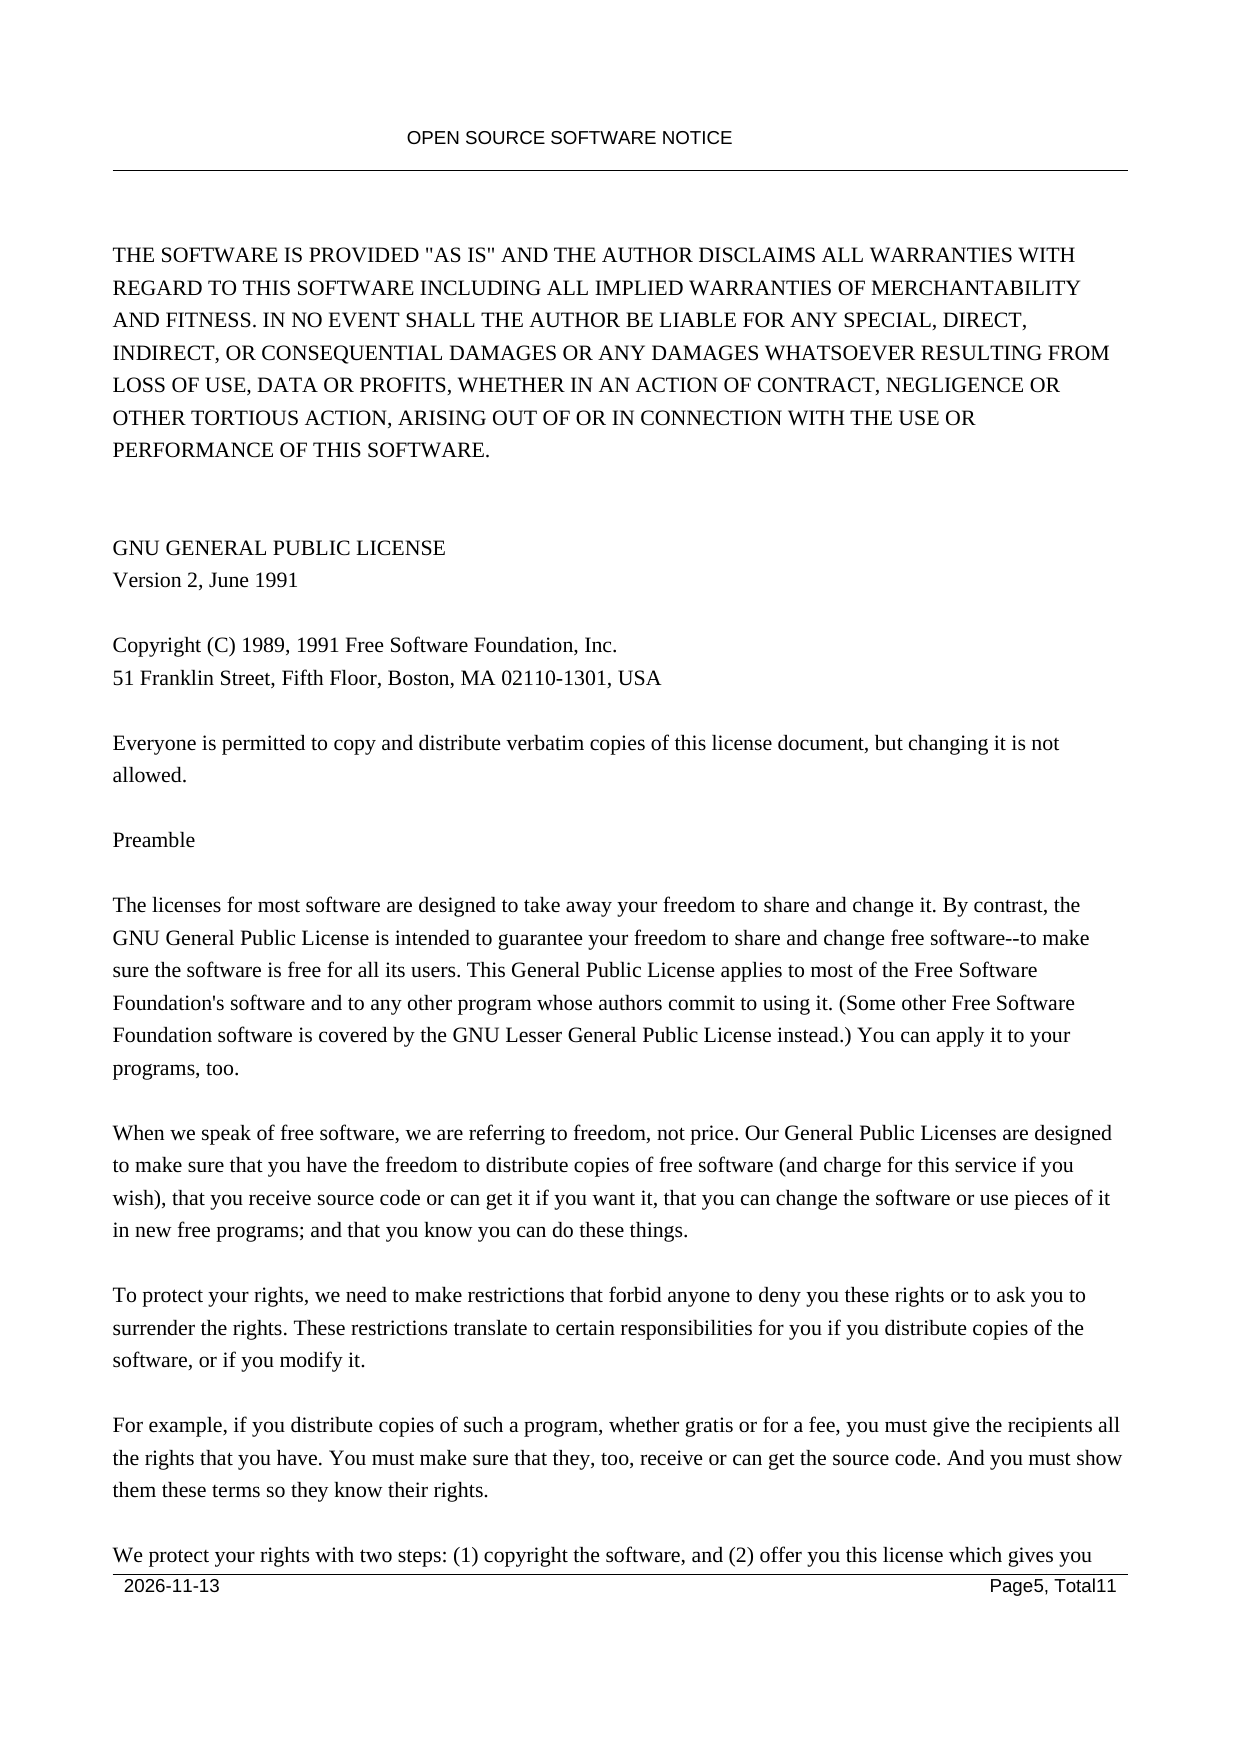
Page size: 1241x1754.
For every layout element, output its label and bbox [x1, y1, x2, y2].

text [112, 206, 1128, 1571]
